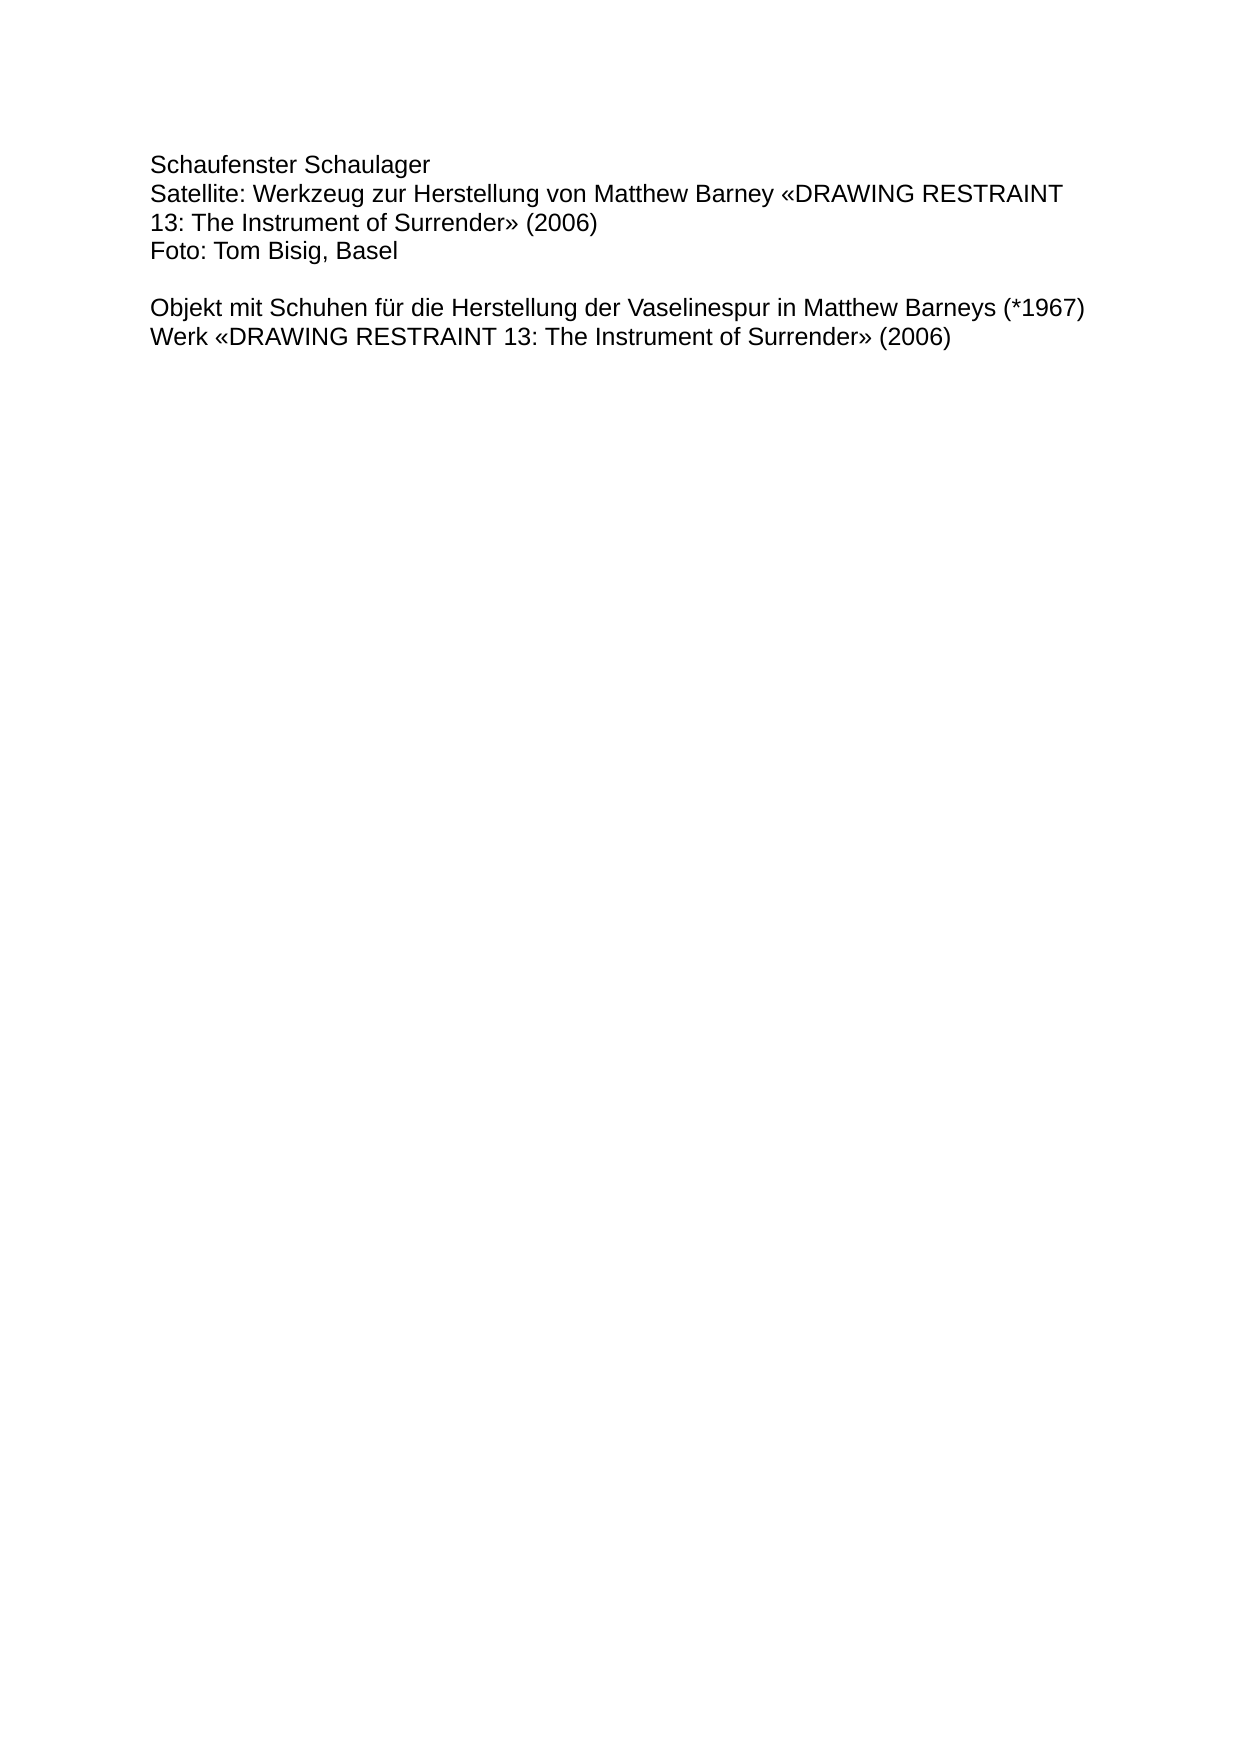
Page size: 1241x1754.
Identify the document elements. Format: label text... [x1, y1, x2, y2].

text Foto: Tom Bisig, Basel [150, 236, 1090, 265]
text Schaufenster Schaulager [150, 150, 1090, 179]
text Objekt mit Schuhen für die Herstellung der Vaselinespur in Matthew Barneys (*1967) Werk «DRAWING RESTRAINT 13: The Instrument of Surrender» (2006) [150, 294, 1090, 351]
text Satellite: Werkzeug zur Herstellung von Matthew Barney «DRAWING RESTRAINT 13: The Instrument of Surrender» (2006) [150, 179, 1090, 236]
